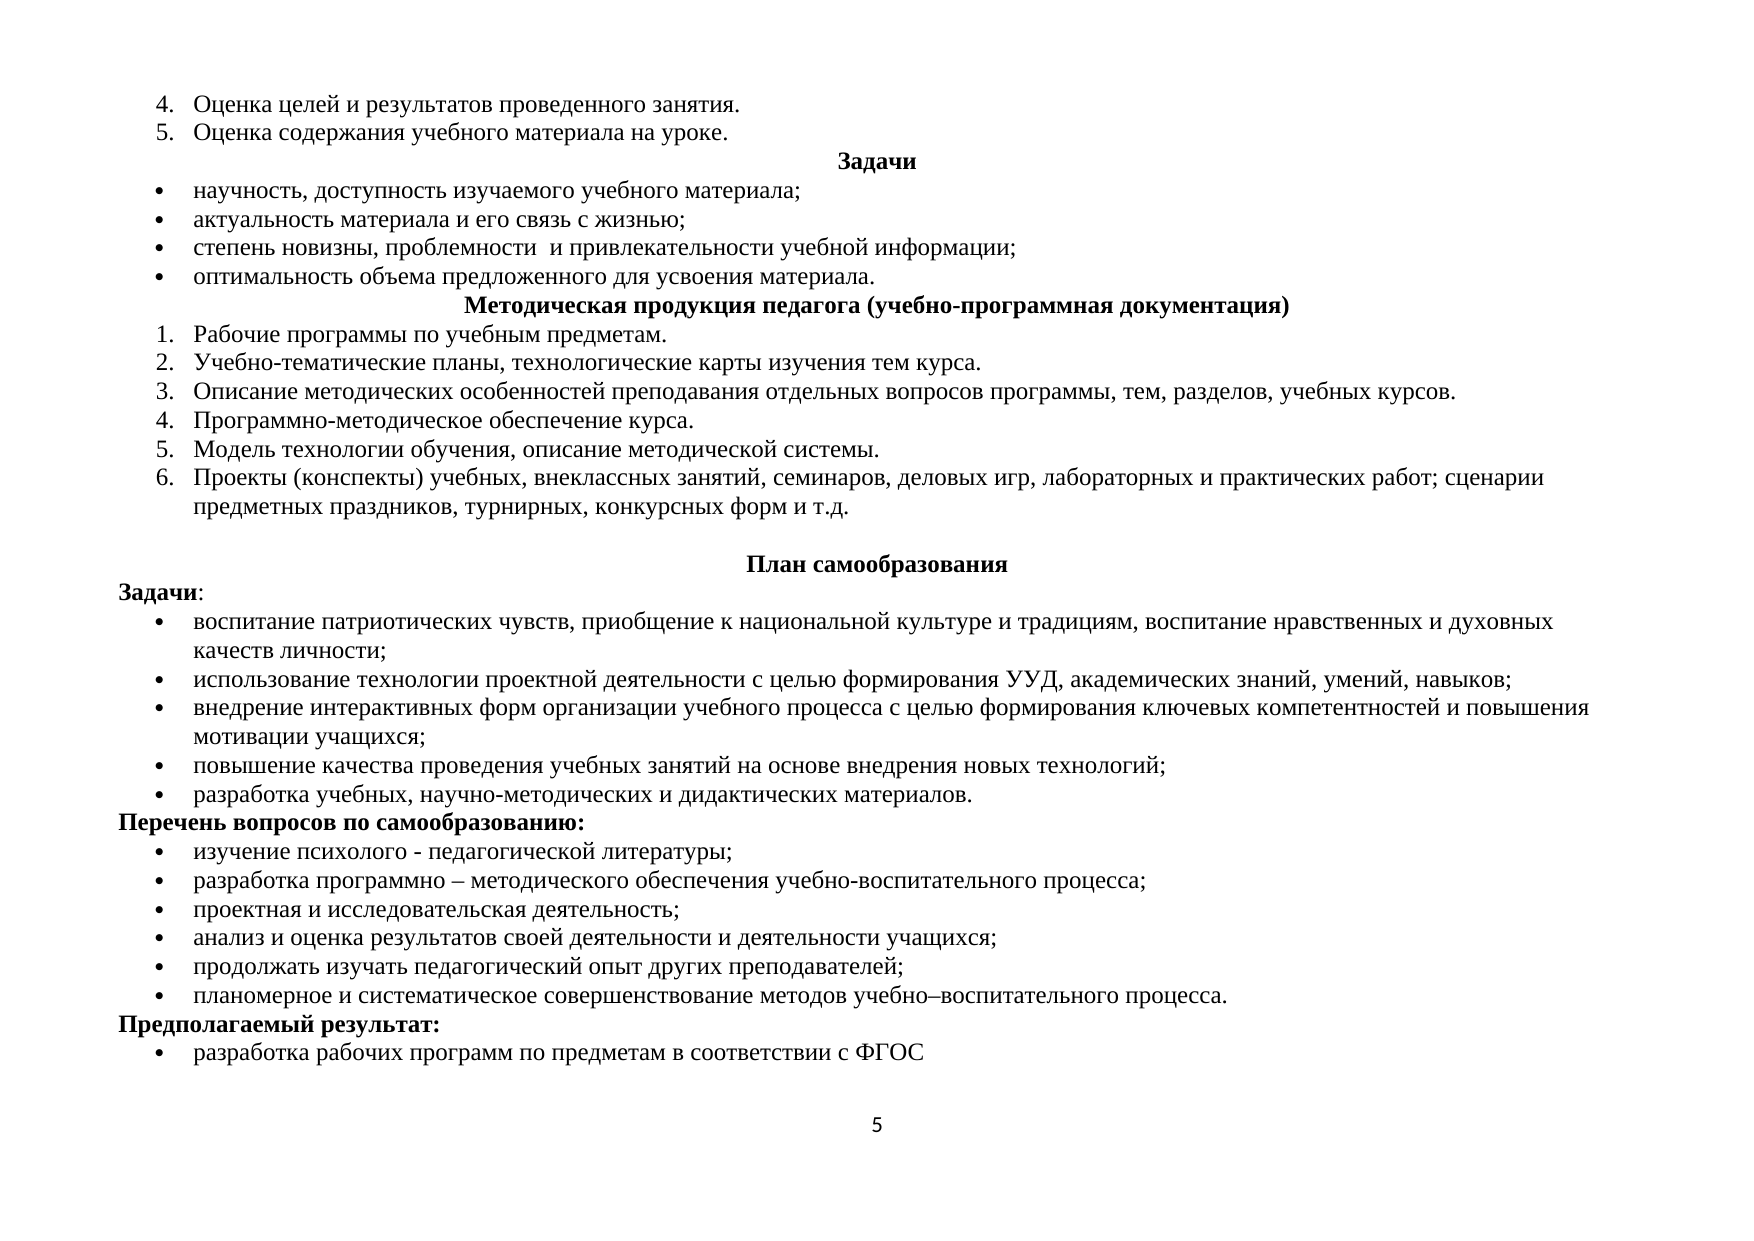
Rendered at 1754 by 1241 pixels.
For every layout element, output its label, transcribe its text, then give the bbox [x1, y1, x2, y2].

list научность, доступность изучаемого учебного материала; [156, 175, 1636, 204]
list Модель технологии обучения, описание методической системы. [156, 434, 1636, 462]
text План самообразования [118, 520, 1636, 577]
list степень новизны, проблемности и привлекательности учебной информации; [156, 232, 1636, 261]
list оптимальность объема предложенного для усвоения материала. [156, 261, 1636, 290]
list проектная и исследовательская деятельность; [156, 894, 1636, 922]
list использование технологии проектной деятельности с целью формирования УУД, академических знаний, умений, навыков; [156, 664, 1636, 692]
list разработка программно – методического обеспечения учебно-воспитательного процесса; [156, 865, 1636, 894]
text Задачи: [118, 577, 1636, 606]
list анализ и оценка результатов своей деятельности и деятельности учащихся; [156, 922, 1636, 951]
list Программно-методическое обеспечение курса. [156, 405, 1636, 434]
list разработка рабочих программ по предметам в соответствии с ФГОС [156, 1037, 1636, 1066]
list Описание методических особенностей преподавания отдельных вопросов программы, тем, разделов, учебных курсов. [156, 376, 1636, 405]
list планомерное и систематическое совершенствование методов учебно–воспитательного процесса. [156, 980, 1636, 1009]
list Оценка содержания учебного материала на уроке. [156, 117, 1636, 146]
list воспитание патриотических чувств, приобщение к национальной культуре и традициям, воспитание нравственных и духовных качеств личности; [156, 606, 1636, 664]
list Проекты (конспекты) учебных, внеклассных занятий, семинаров, деловых игр, лабораторных и практических работ; сценарии предметных праздников, турнирных, конкурсных форм и т.д. [156, 462, 1636, 520]
list внедрение интерактивных форм организации учебного процесса с целью формирования ключевых компетентностей и повышения мотивации учащихся; [156, 692, 1636, 750]
list Оценка целей и результатов проведенного занятия. [156, 89, 1636, 117]
list повышение качества проведения учебных занятий на основе внедрения новых технологий; [156, 750, 1636, 779]
list разработка учебных, научно-методических и дидактических материалов. [156, 779, 1636, 807]
list Рабочие программы по учебным предметам. [156, 319, 1636, 347]
text Методическая продукция педагога (учебно-программная документация) [118, 290, 1636, 319]
text Перечень вопросов по самообразованию: [118, 807, 1636, 836]
list актуальность материала и его связь с жизнью; [156, 204, 1636, 232]
text Задачи [118, 146, 1636, 175]
list изучение психолого - педагогической литературы; [156, 836, 1636, 865]
text Предполагаемый результат: [118, 1009, 1636, 1037]
list продолжать изучать педагогический опыт других преподавателей; [156, 951, 1636, 980]
list Учебно-тематические планы, технологические карты изучения тем курса. [156, 347, 1636, 376]
